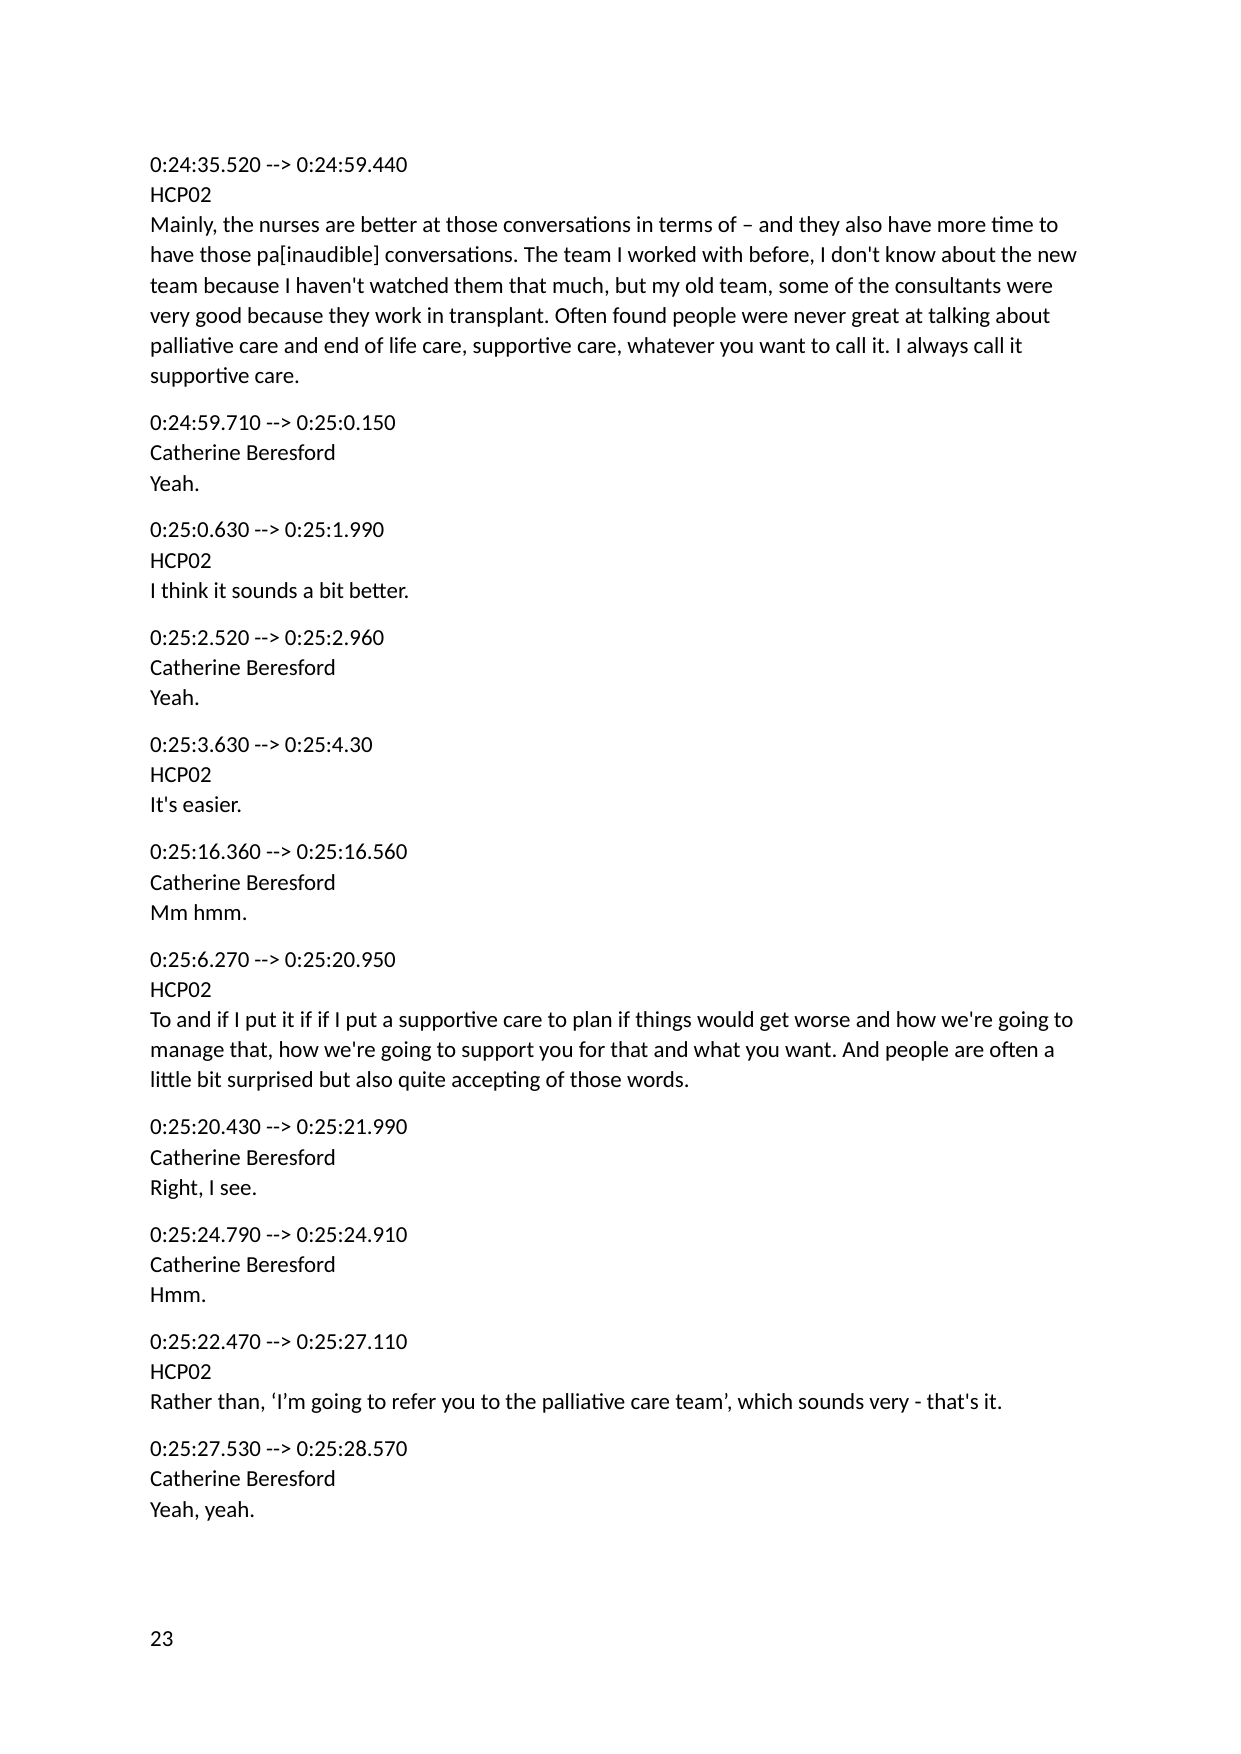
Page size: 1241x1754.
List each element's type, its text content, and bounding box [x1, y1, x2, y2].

text 0:24:59.710 --> 0:25:0.150 Catherine Beresford Yeah. [150, 408, 1090, 497]
text 0:25:3.630 --> 0:25:4.30 HCP02 It's easier. [150, 730, 1090, 819]
text 0:25:6.270 --> 0:25:20.950 HCP02 To and if I put it if if I put a supportive care to plan if things would get worse and how we're going to manage that, how we're going to support you for that and what you want. And people are often a little bit surprised but also quite accepting of those words. [150, 945, 1090, 1094]
text 0:25:16.360 --> 0:25:16.560 Catherine Beresford Mm hmm. [150, 837, 1090, 926]
text 0:25:2.520 --> 0:25:2.960 Catherine Beresford Yeah. [150, 623, 1090, 711]
text 0:25:22.470 --> 0:25:27.110 HCP02 Rather than, ‘I’m going to refer you to the palliative care team’, which sounds very - that's it. [150, 1327, 1090, 1416]
text 0:25:27.530 --> 0:25:28.570 Catherine Beresford Yeah, yeah. [150, 1434, 1090, 1523]
text 0:25:20.430 --> 0:25:21.990 Catherine Beresford Right, I see. [150, 1112, 1090, 1201]
text 0:25:0.630 --> 0:25:1.990 HCP02 I think it sounds a bit better. [150, 516, 1090, 604]
text 0:25:24.790 --> 0:25:24.910 Catherine Beresford Hmm. [150, 1220, 1090, 1308]
text 0:24:35.520 --> 0:24:59.440 HCP02 Mainly, the nurses are better at those conversations in terms of – and they also have more time to have those pa[inaudible] conversations. The team I worked with before, I don't know about the new team because I haven't watched them that much, but my old team, some of the consultants were very good because they work in transplant. Often found people were never great at talking about palliative care and end of life care, supportive care, whatever you want to call it. I always call it supportive care. [150, 150, 1090, 389]
